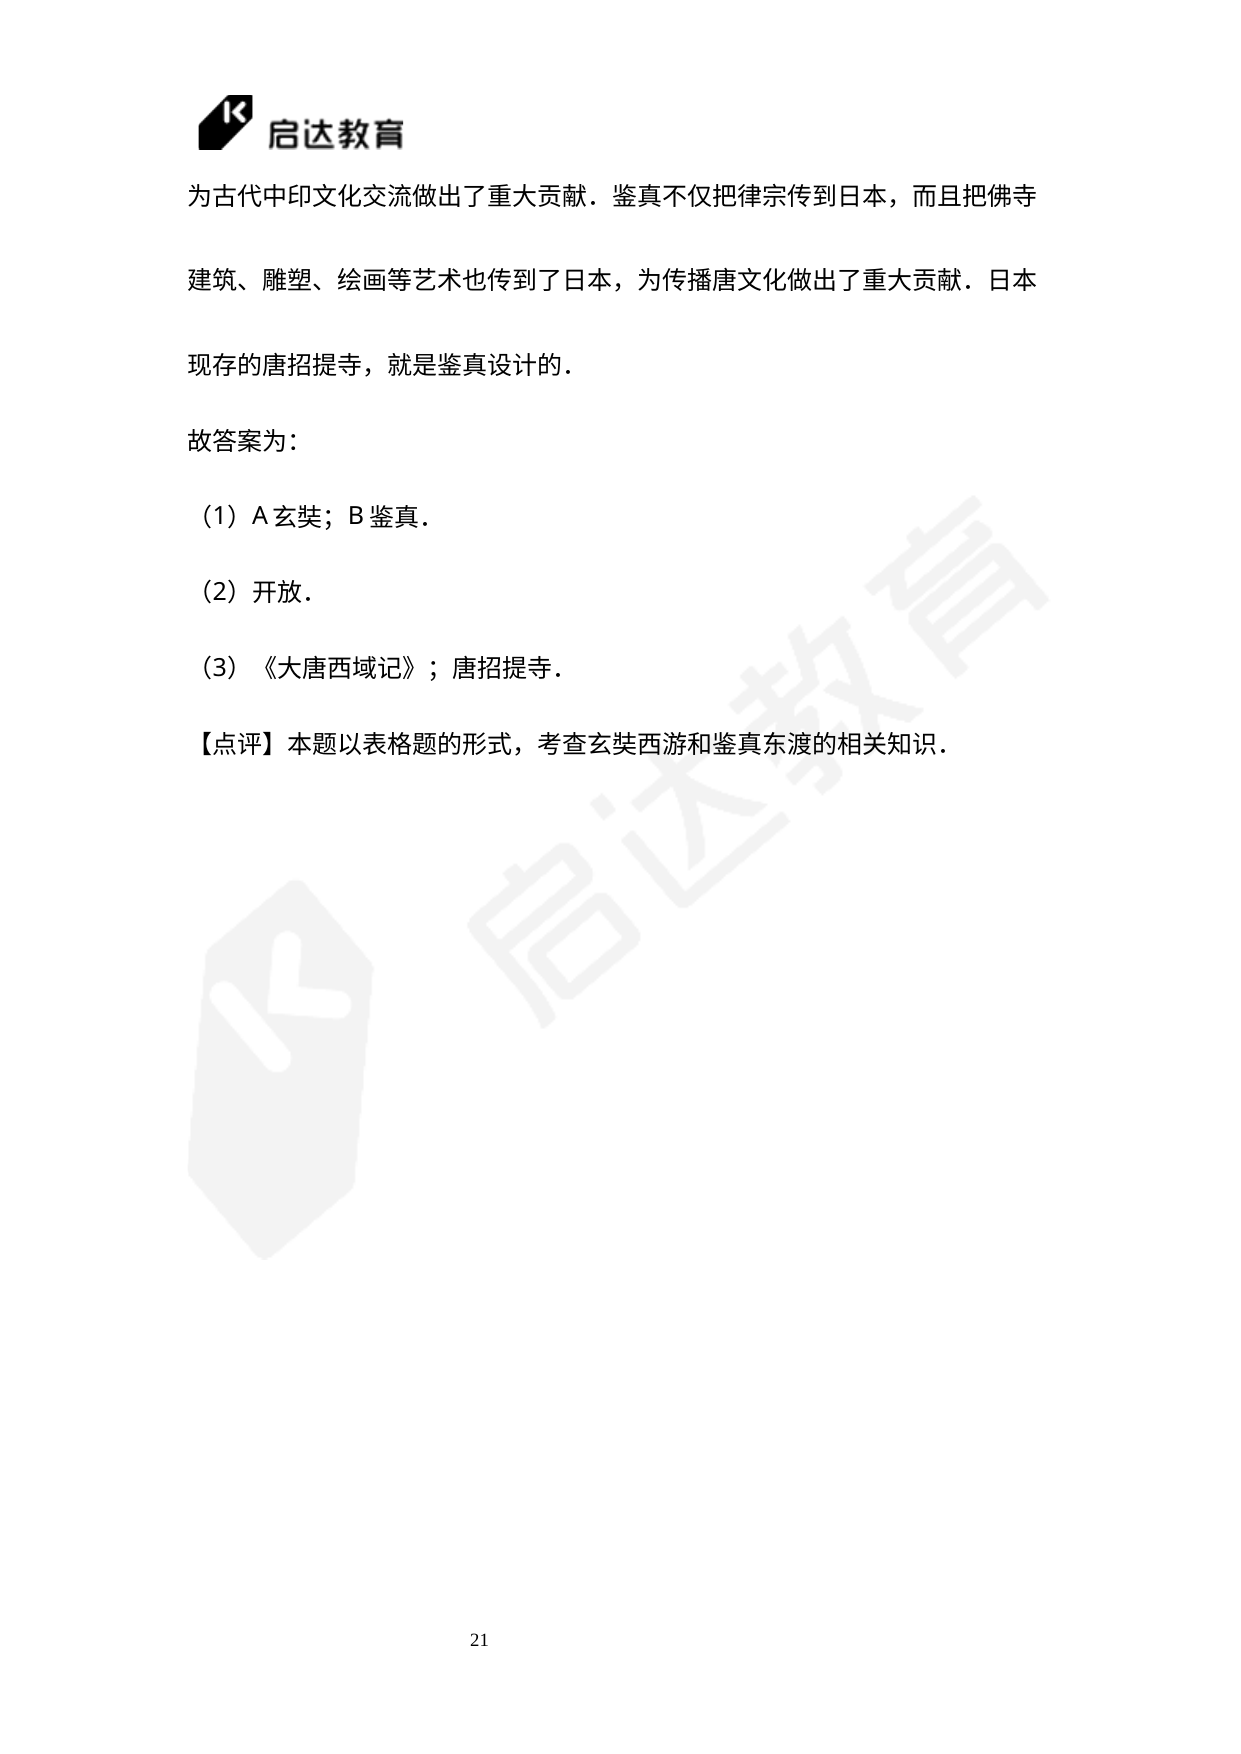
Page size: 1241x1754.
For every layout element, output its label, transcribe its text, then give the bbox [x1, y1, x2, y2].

text （1）A玄奘；B鉴真． [187, 483, 1053, 548]
picture [198, 95, 404, 150]
text （2）开放． [187, 558, 1053, 623]
text （3）《大唐西域记》；唐招提寺． [187, 634, 1053, 699]
text 故答案为： [187, 407, 1053, 472]
text 【点评】本题以表格题的形式，考查玄奘西游和鉴真东渡的相关知识． [187, 710, 1053, 775]
